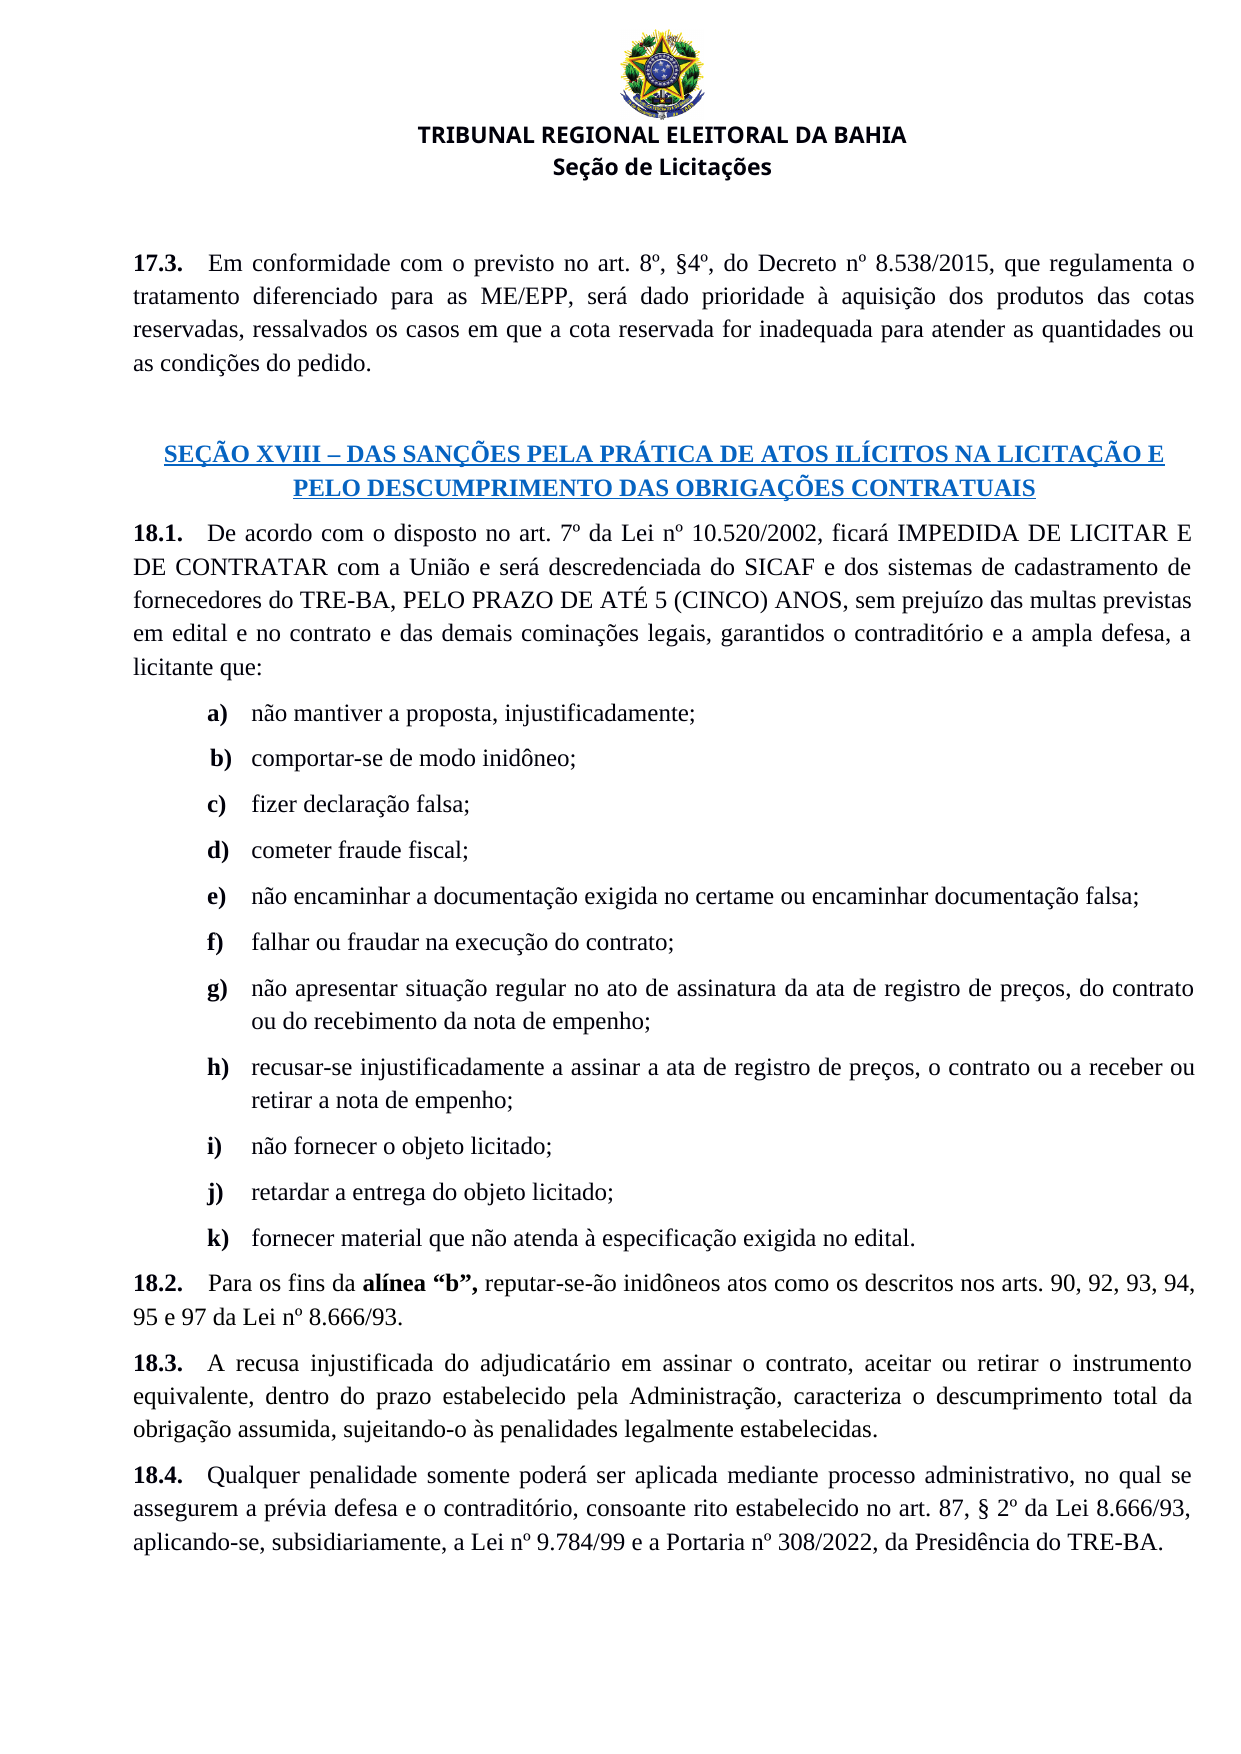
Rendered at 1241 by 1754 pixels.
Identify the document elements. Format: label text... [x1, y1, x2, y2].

list não fornecer o objeto licitado; [207, 1128, 1196, 1161]
text SEÇÃO XVIII – DAS SANÇÕES PELA PRÁTICA DE ATOS ILÍCITOS NA LICITAÇÃO E PELO DESCUMPRIMENTO DAS OBRIGAÇÕES CONTRATUAIS [133, 436, 1196, 503]
text 18.3. A recusa injustificada do adjudicatário em assinar o contrato, aceitar ou retirar o instrumento equivalente, dentro do prazo estabelecido pela Administração, caracteriza o descumprimento total da obrigação assumida, sujeitando-o às penalidades legalmente estabelecidas. [133, 1344, 1193, 1381]
text 18.4. Qualquer penalidade somente poderá ser aplicada mediante processo administrativo, no qual se assegurem a prévia defesa e o contraditório, consoante rito estabelecido no art. 87, § 2º da Lei 8.666/93, aplicando-se, subsidiariamente, a Lei nº 9.784/99 e a Portaria nº 308/2022, da Presidência do TRE-BA. [133, 1457, 1193, 1557]
list não encaminhar a documentação exigida no certame ou encaminhar documentação falsa; [207, 878, 1196, 911]
text 18.1. De acordo com o disposto no art. 7º da Lei nº 10.520/2002, ficará IMPEDIDA DE LICITAR E DE CONTRATAR com a União e será descredenciada do SICAF e dos sistemas de cadastramento de fornecedores do TRE-BA, PELO PRAZO DE ATÉ 5 (CINCO) ANOS, sem prejuízo das multas previstas em edital e no contrato e das demais cominações legais, garantidos o contraditório e a ampla defesa, a licitante que: [133, 515, 1193, 682]
list falhar ou fraudar na execução do contrato; [207, 923, 1196, 957]
list cometer fraude fiscal; [207, 832, 1196, 865]
text b) comportar-se de modo inidôneo; [210, 740, 1196, 773]
text 18.3. A recusa injustificada do adjudicatário em assinar o contrato, aceitar ou retirar o instrumento equivalente, dentro do prazo estabelecido pela Administração, caracteriza o descumprimento total da obrigação assumida, sujeitando-o às penalidades legalmente estabelecidas. [133, 1410, 1193, 1444]
list não apresentar situação regular no ato de assinatura da ata de registro de preços, do contrato ou do recebimento da nota de empenho; [207, 969, 1196, 1036]
list retardar a entrega do objeto licitado; [207, 1173, 1196, 1207]
text 17.3. Em conformidade com o previsto no art. 8º, §4º, do Decreto nº 8.538/2015, que regulamenta o tratamento diferenciado para as ME/EPP, será dado prioridade à aquisição dos produtos das cotas reservadas, ressalvados os casos em que a cota reservada for inadequada para atender as quantidades ou as condições do pedido. [133, 244, 1196, 378]
list fizer declaração falsa; [207, 786, 1196, 819]
list fornecer material que não atenda à especificação exigida no edital. [207, 1219, 1196, 1253]
text 18.2. Para os fins da alínea “b”, reputar-se-ão inidôneos atos como os descritos nos arts. 90, 92, 93, 94, 95 e 97 da Lei nº 8.666/93. [133, 1265, 1196, 1332]
list recusar-se injustificadamente a assinar a ata de registro de preços, o contrato ou a receber ou retirar a nota de empenho; [207, 1048, 1196, 1115]
text a) não mantiver a proposta, injustificadamente; [207, 694, 1196, 728]
